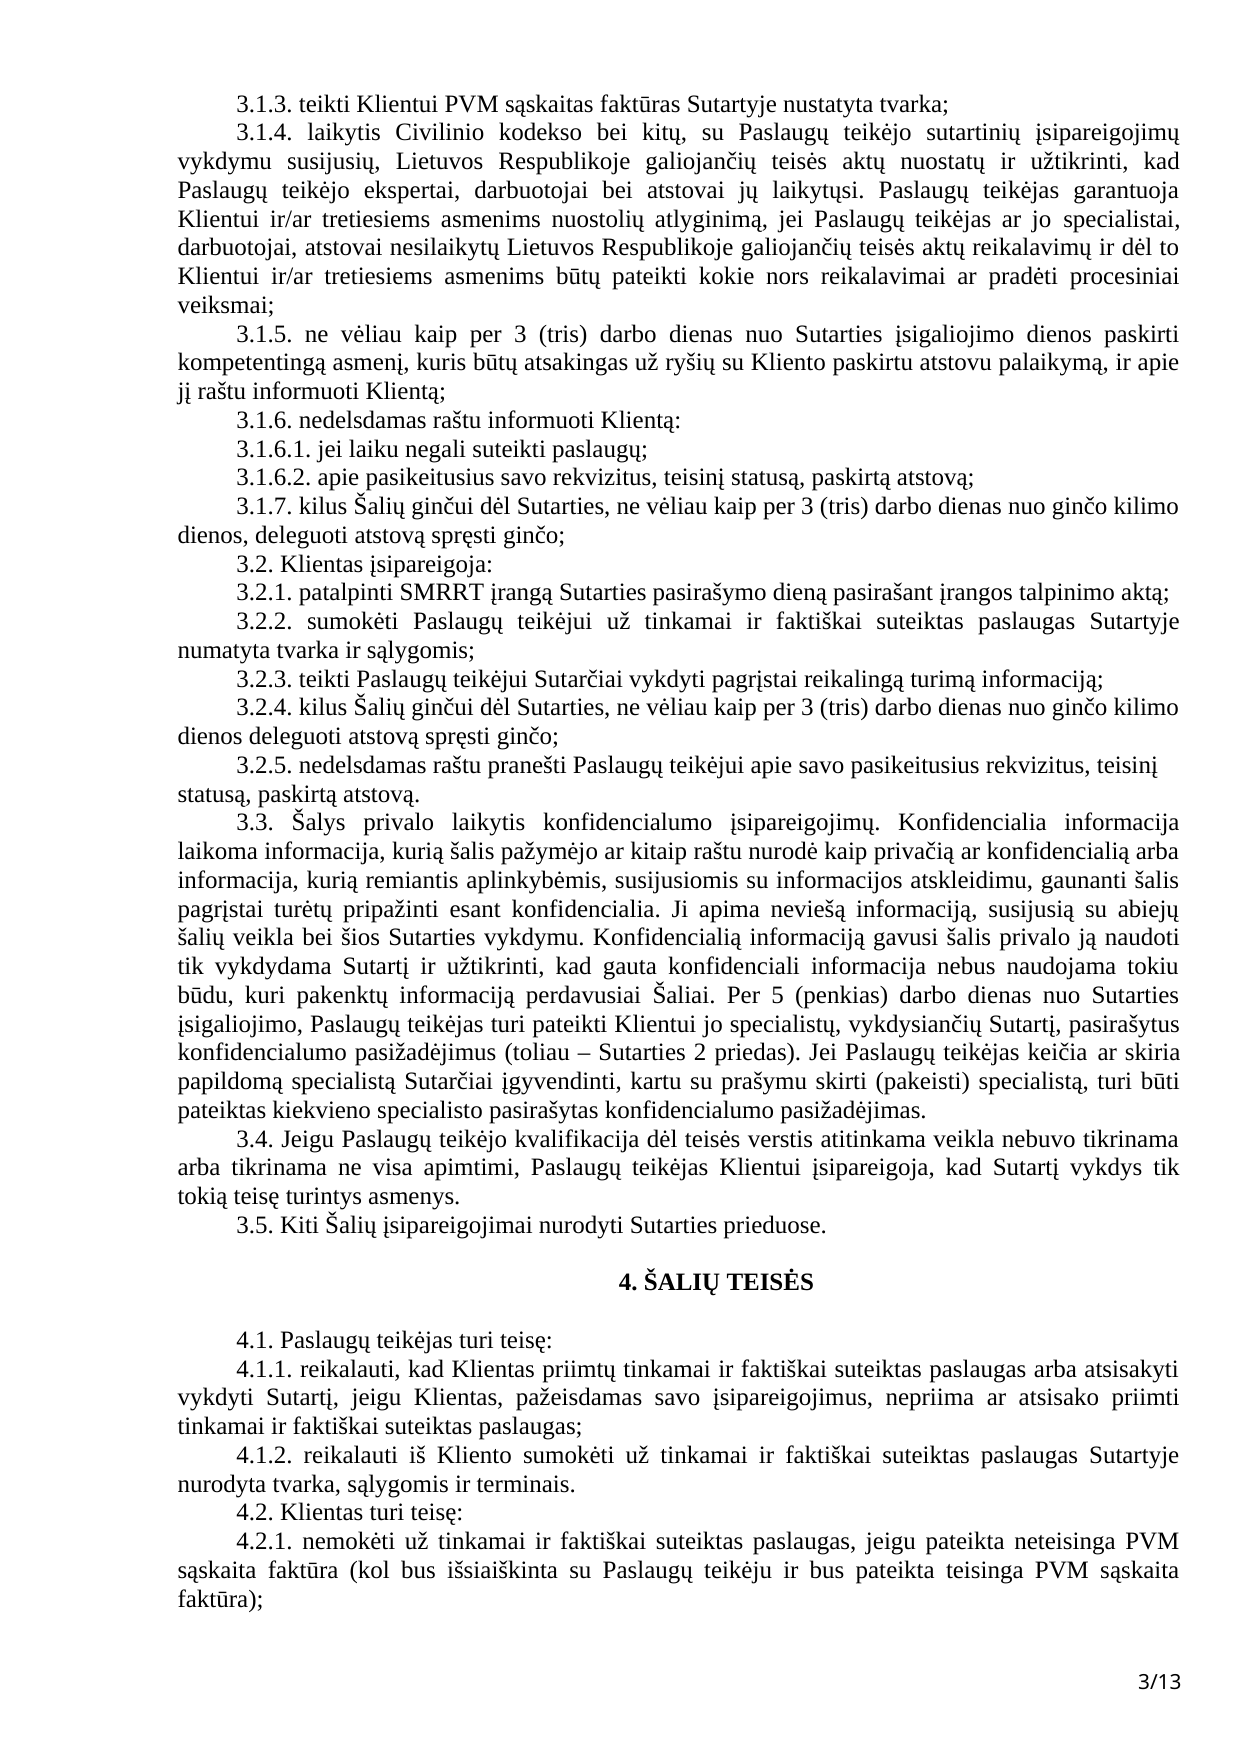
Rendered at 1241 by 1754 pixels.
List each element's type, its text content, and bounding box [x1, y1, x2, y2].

text 3.1.6. nedelsdamas raštu informuoti Klientą: [177, 405, 1180, 434]
text 3.1.7. kilus Šalių ginčui dėl Sutarties, ne vėliau kaip per 3 (tris) darbo dienas nuo ginčo kilimo dienos, deleguoti atstovą spręsti ginčo; [177, 491, 1180, 549]
text 4.2.1. nemokėti už tinkamai ir faktiškai suteiktas paslaugas, jeigu pateikta neteisinga PVM sąskaita faktūra (kol bus išsiaiškinta su Paslaugų teikėju ir bus pateikta teisinga PVM sąskaita faktūra); [177, 1526, 1180, 1612]
text 4.1.2. reikalauti iš Kliento sumokėti už tinkamai ir faktiškai suteiktas paslaugas Sutartyje nurodyta tvarka, sąlygomis ir terminais. [177, 1440, 1180, 1497]
text 3.1.4. laikytis Civilinio kodekso bei kitų, su Paslaugų teikėjo sutartinių įsipareigojimų vykdymu susijusių, Lietuvos Respublikoje galiojančių teisės aktų nuostatų ir užtikrinti, kad Paslaugų teikėjo ekspertai, darbuotojai bei atstovai jų laikytųsi. Paslaugų teikėjas garantuoja Klientui ir/ar tretiesiems asmenims nuostolių atlyginimą, jei Paslaugų teikėjas ar jo specialistai, darbuotojai, atstovai nesilaikytų Lietuvos Respublikoje galiojančių teisės aktų reikalavimų ir dėl to Klientui ir/ar tretiesiems asmenims būtų pateikti kokie nors reikalavimai ar pradėti procesiniai veiksmai; [177, 117, 1180, 319]
text 3.5. Kiti Šalių įsipareigojimai nurodyti Sutarties prieduose. [177, 1210, 1180, 1239]
text 3.1.5. ne vėliau kaip per 3 (tris) darbo dienas nuo Sutarties įsigaliojimo dienos paskirti kompetentingą asmenį, kuris būtų atsakingas už ryšių su Kliento paskirtu atstovu palaikymą, ir apie jį raštu informuoti Klientą; [177, 319, 1180, 405]
text 3.2.3. teikti Paslaugų teikėjui Sutarčiai vykdyti pagrįstai reikalingą turimą informaciją; [177, 664, 1180, 692]
text 3.3. Šalys privalo laikytis konfidencialumo įsipareigojimų. Konfidencialia informacija laikoma informacija, kurią šalis pažymėjo ar kitaip raštu nurodė kaip privačią ar konfidencialią arba informacija, kurią remiantis aplinkybėmis, susijusiomis su informacijos atskleidimu, gaunanti šalis pagrįstai turėtų pripažinti esant konfidencialia. Ji apima neviešą informaciją, susijusią su abiejų šalių veikla bei šios Sutarties vykdymu. Konfidencialią informaciją gavusi šalis privalo ją naudoti tik vykdydama Sutartį ir užtikrinti, kad gauta konfidenciali informacija nebus naudojama tokiu būdu, kuri pakenktų informaciją perdavusiai Šaliai. Per 5 (penkias) darbo dienas nuo Sutarties įsigaliojimo, Paslaugų teikėjas turi pateikti Klientui jo specialistų, vykdysiančių Sutartį, pasirašytus konfidencialumo pasižadėjimus (toliau – Sutarties 2 priedas). Jei Paslaugų teikėjas keičia ar skiria papildomą specialistą Sutarčiai įgyvendinti, kartu su prašymu skirti (pakeisti) specialistą, turi būti pateiktas kiekvieno specialisto pasirašytas konfidencialumo pasižadėjimas. [177, 807, 1180, 1124]
text 3.1.6.2. apie pasikeitusius savo rekvizitus, teisinį statusą, paskirtą atstovą; [177, 462, 1180, 491]
text 3.2.5. nedelsdamas raštu pranešti Paslaugų teikėjui apie savo pasikeitusius rekvizitus, teisinį statusą, paskirtą atstovą. [177, 750, 1180, 807]
text 3.1.6.1. jei laiku negali suteikti paslaugų; [177, 434, 1180, 462]
text 4.1.1. reikalauti, kad Klientas priimtų tinkamai ir faktiškai suteiktas paslaugas arba atsisakyti vykdyti Sutartį, jeigu Klientas, pažeisdamas savo įsipareigojimus, nepriima ar atsisako priimti tinkamai ir faktiškai suteiktas paslaugas; [177, 1354, 1180, 1440]
text 4.1. Paslaugų teikėjas turi teisę: [177, 1325, 1180, 1354]
text 3.1.3. teikti Klientui PVM sąskaitas faktūras Sutartyje nustatyta tvarka; [177, 89, 1180, 117]
text 4.2. Klientas turi teisę: [177, 1497, 1180, 1526]
text 3.2.4. kilus Šalių ginčui dėl Sutarties, ne vėliau kaip per 3 (tris) darbo dienas nuo ginčo kilimo dienos deleguoti atstovą spręsti ginčo; [177, 692, 1180, 750]
text 4. ŠALIŲ TEISĖS [252, 1267, 1180, 1296]
text 3.2. Klientas įsipareigoja: [177, 549, 1180, 577]
text 3.4. Jeigu Paslaugų teikėjo kvalifikacija dėl teisės verstis atitinkama veikla nebuvo tikrinama arba tikrinama ne visa apimtimi, Paslaugų teikėjas Klientui įsipareigoja, kad Sutartį vykdys tik tokią teisę turintys asmenys. [177, 1124, 1180, 1210]
text 3.2.2. sumokėti Paslaugų teikėjui už tinkamai ir faktiškai suteiktas paslaugas Sutartyje numatyta tvarka ir sąlygomis; [177, 606, 1180, 664]
text 3.2.1. patalpinti SMRRT įrangą Sutarties pasirašymo dieną pasirašant įrangos talpinimo aktą; [177, 577, 1180, 606]
